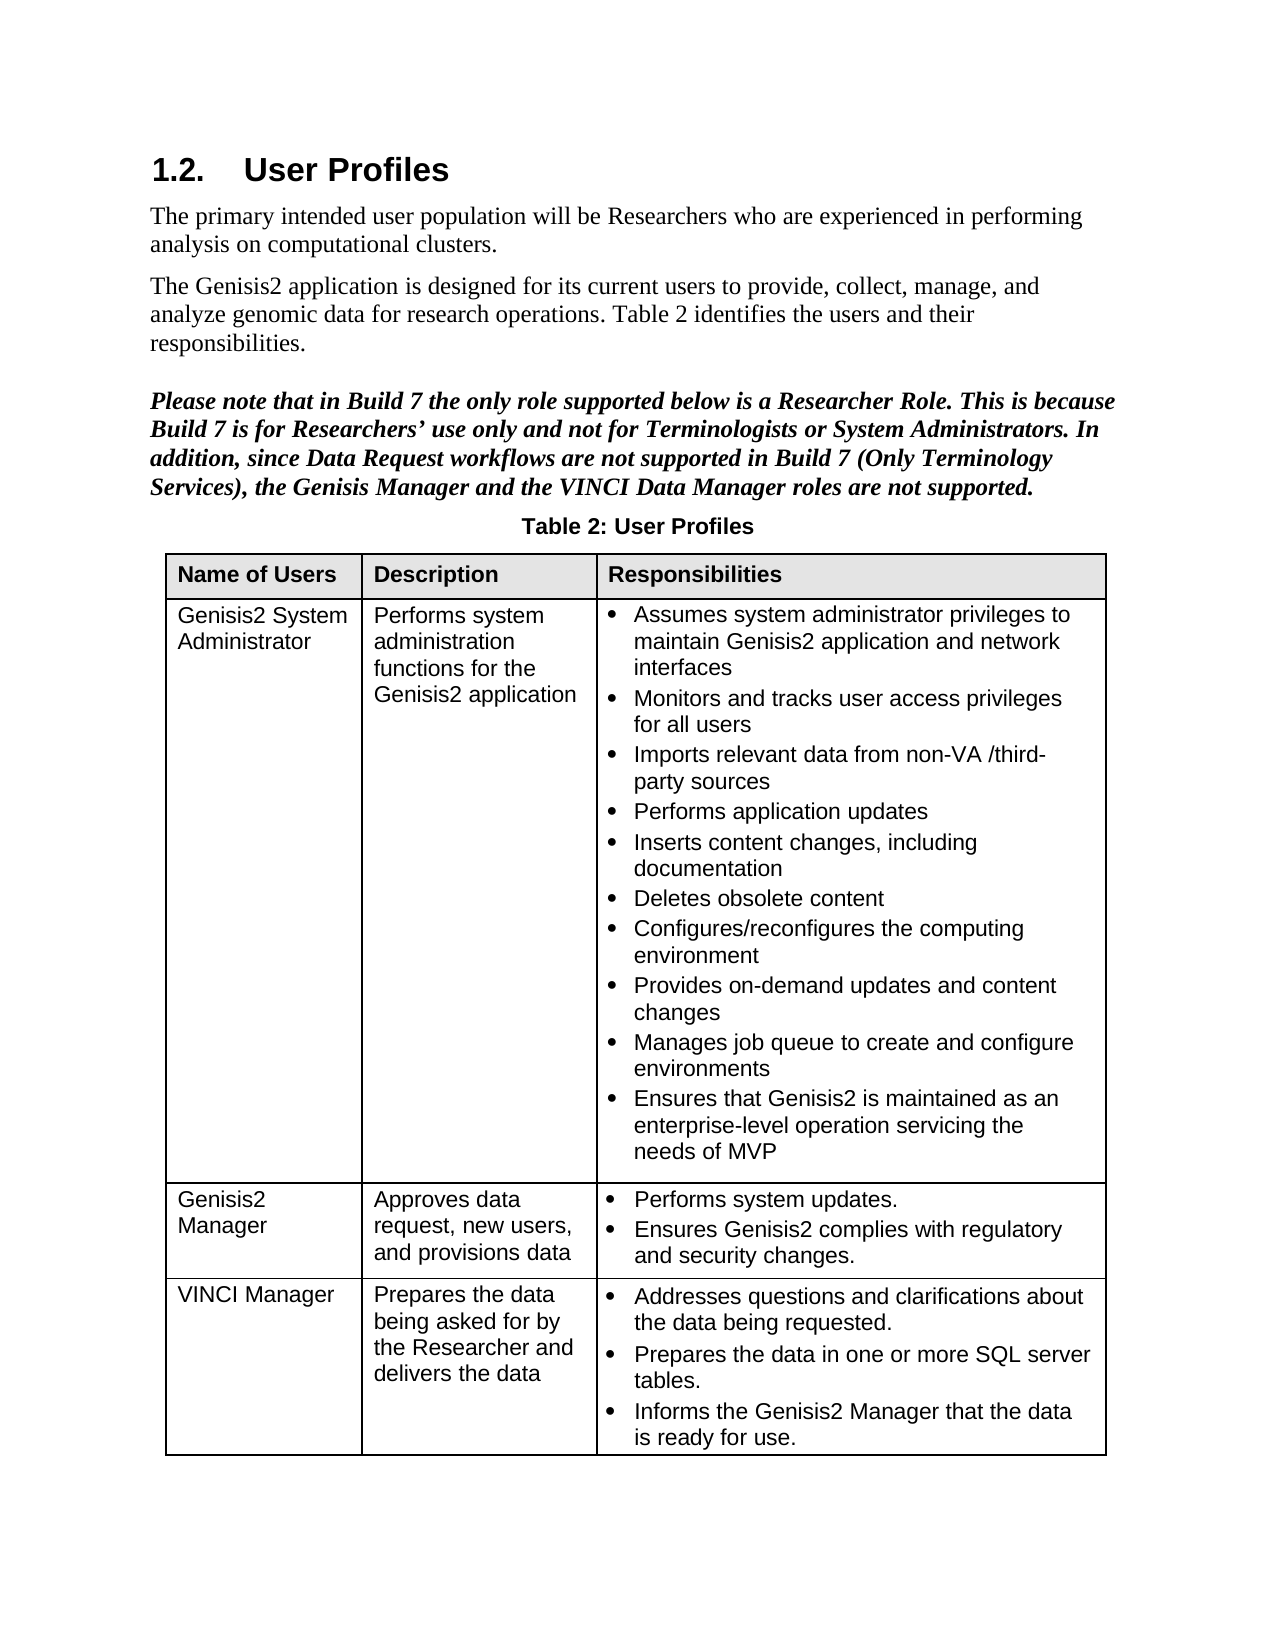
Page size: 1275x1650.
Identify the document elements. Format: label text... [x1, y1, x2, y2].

subtitle Please note that in Build 7 the only role supported below is a Researcher Role. This is because Build 7 is for Researchers’ use only and not for Terminologists or System Administrators. In addition, since Data Request workflows are not supported in Build 7 (Only Terminology Services), the Genisis Manager and the VINCI Data Manager roles are not supported. [150, 386, 1124, 501]
table_cell VINCI Manager [167, 1279, 361, 1454]
text Table 2: User Profiles [374, 513, 902, 540]
table_cell Genisis2 System Administrator [167, 600, 361, 1182]
text The primary intended user population will be Researchers who are experienced in performing analysis on computational clusters. [150, 201, 1124, 258]
table_header Description [363, 555, 596, 598]
table_cell Approves data request, new users, and provisions data [363, 1184, 596, 1277]
table_header Responsibilities [598, 555, 1105, 598]
table_cell Performs system updates. Ensures Genisis2 complies with regulatory and security changes. [598, 1184, 1105, 1277]
table_cell Addresses questions and clarifications about the data being requested. Prepares the data in one or more SQL server tables. Informs the Genisis2 Manager that the data is ready for use. [598, 1279, 1105, 1454]
text The Genisis2 application is designed for its current users to provide, collect, manage, and analyze genomic data for research operations. Table 2 identifies the users and their responsibilities. [150, 271, 1046, 357]
table_cell Genisis2 Manager [167, 1184, 361, 1277]
table_cell Prepares the data being asked for by the Researcher and delivers the data [363, 1279, 596, 1454]
subtitle 1.2. User Profiles [152, 150, 1137, 188]
table_cell Performs system administration functions for the Genisis2 application [363, 600, 596, 1182]
table_cell Assumes system administrator privileges to maintain Genisis2 application and network interfaces Monitors and tracks user access privileges for all users Imports relevant data from non-VA /third- party sources Performs application updates Inserts content changes, including documentation Deletes obsolete content Configures/reconfigures the computing environment Provides on-demand updates and content changes Manages job queue to create and configure environments Ensures that Genisis2 is maintained as an enterprise-level operation servicing the needs of MVP [598, 600, 1105, 1182]
table_header Name of Users [167, 555, 361, 598]
